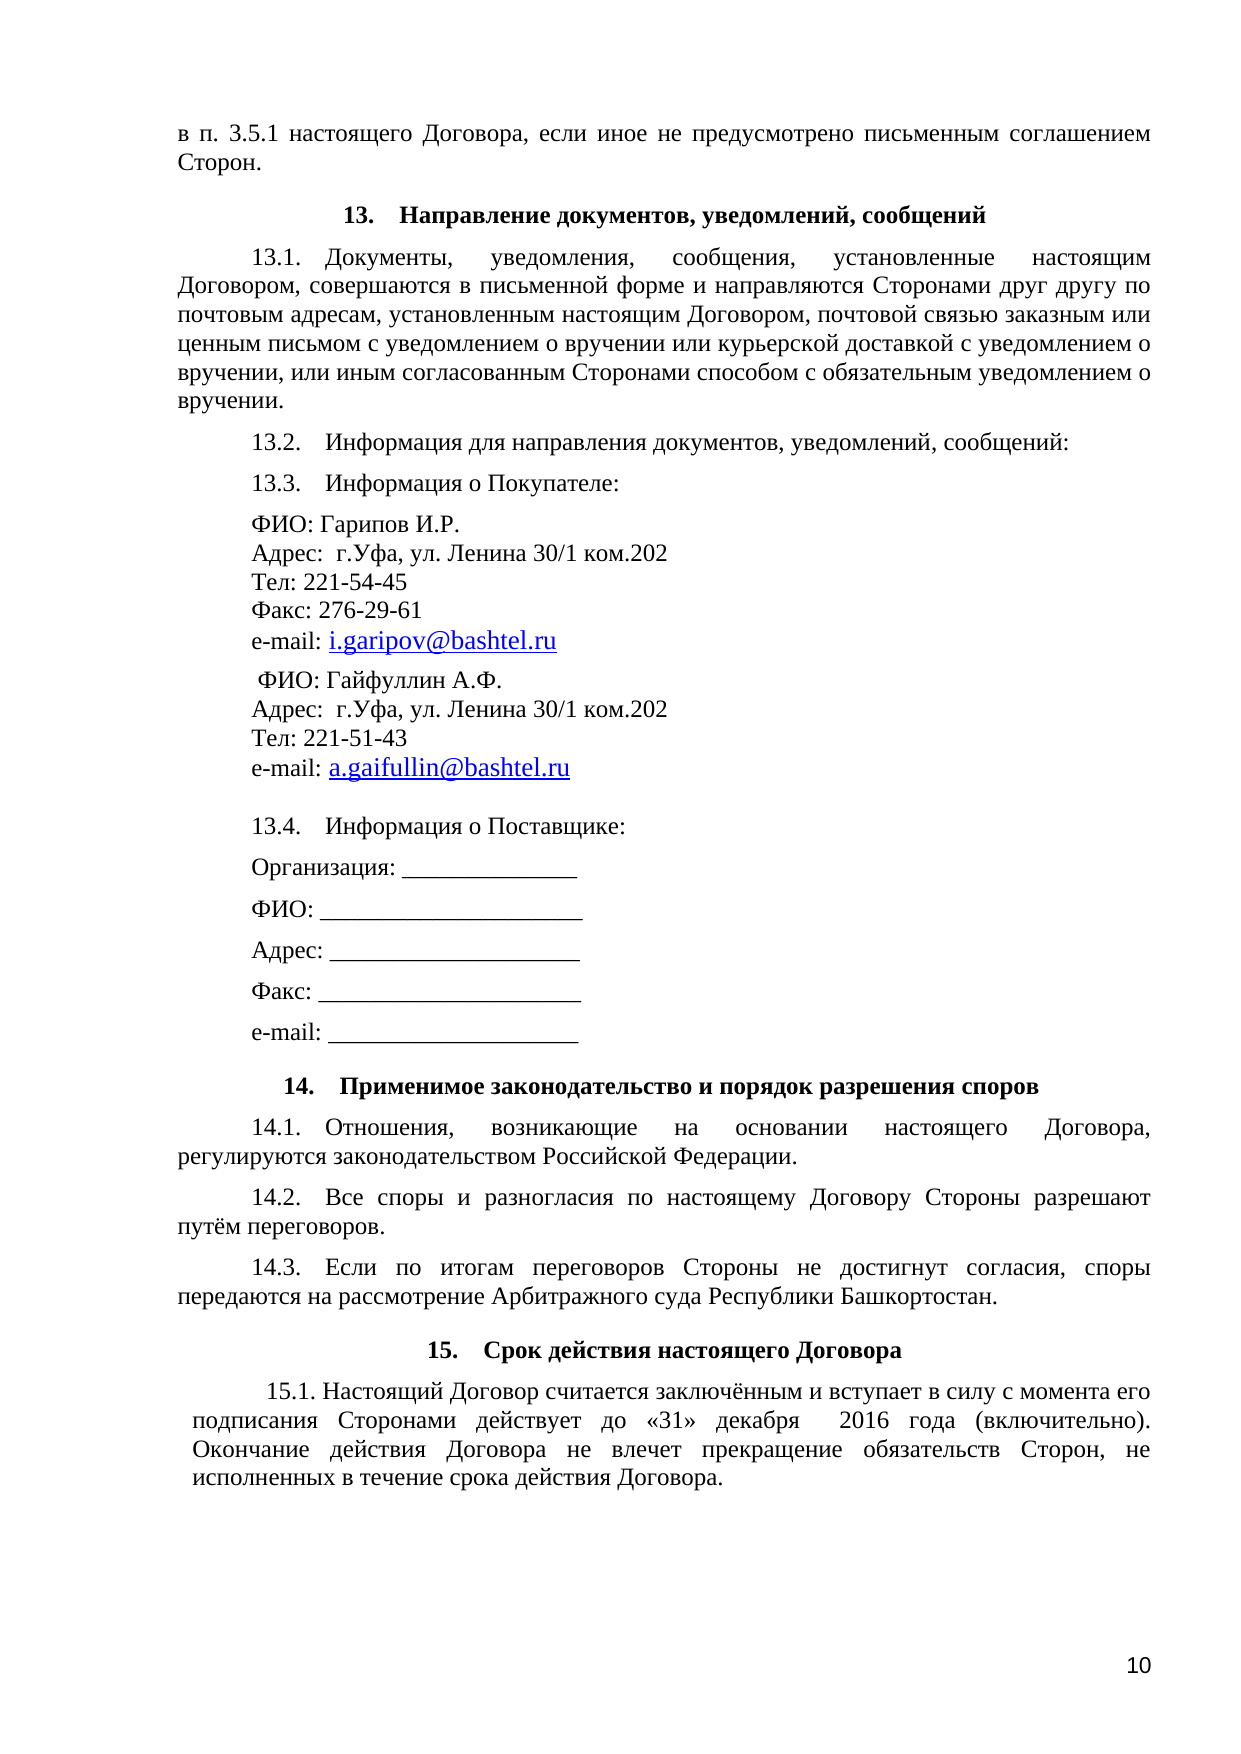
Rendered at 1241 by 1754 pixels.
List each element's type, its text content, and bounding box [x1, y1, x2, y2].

text e-mail: ____________________ [177, 1017, 1152, 1046]
text Факс: _____________________ [177, 976, 1152, 1005]
list Срок действия настоящего Договора [177, 1335, 1152, 1364]
text ФИО: _____________________ [177, 894, 1152, 922]
text Тел: 221-51-43 [177, 723, 1152, 751]
text e-mail: i.garipov@bashtel.ru [177, 624, 1152, 656]
text ФИО: Гарипов И.Р. [177, 509, 1152, 538]
list Документы, уведомления, сообщения, установленные настоящим Договором, совершаются в письменной форме и направляются Сторонами друг другу по почтовым адресам, установленным настоящим Договором, почтовой связью заказным или ценным письмом с уведомлением о вручении или курьерской доставкой с уведомлением о вручении, или иным согласованным Сторонами способом с обязательным уведомлением о вручении. [177, 242, 1152, 414]
text Тел: 221-54-45 [177, 567, 1152, 596]
text e-mail: a.gaifullin@bashtel.ru [177, 751, 1152, 782]
text Адрес: г.Уфа, ул. Ленина 30/1 ком.202 [177, 694, 1152, 723]
list Отношения, возникающие на основании настоящего Договора, регулируются законодательством Российской Федерации. [177, 1112, 1152, 1170]
text ФИО: Гайфуллин А.Ф. [177, 665, 1152, 694]
list Если по итогам переговоров Стороны не достигнут согласия, споры передаются на рассмотрение Арбитражного суда Республики Башкортостан. [177, 1252, 1152, 1310]
list Информация для направления документов, уведомлений, сообщений: [177, 427, 1152, 456]
text Организация: ______________ [177, 852, 1152, 881]
text 15.1. Настоящий Договор считается заключённым и вступает в силу с момента его подписания Сторонами действует до «31» декабря 2016 года (включительно). Окончание действия Договора не влечет прекращение обязательств Сторон, не исполненных в течение срока действия Договора. [192, 1376, 1152, 1491]
text Адрес: г.Уфа, ул. Ленина 30/1 ком.202 [177, 538, 1152, 567]
list Направление документов, уведомлений, сообщений [177, 201, 1152, 229]
text Адрес: ____________________ [177, 935, 1152, 964]
list Информация о Покупателе: [177, 468, 1152, 497]
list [177, 118, 1152, 176]
list Информация о Поставщике: [177, 811, 1152, 840]
list Все споры и разногласия по настоящему Договору Стороны разрешают путём переговоров. [177, 1182, 1152, 1240]
list Применимое законодательство и порядок разрешения споров [177, 1071, 1152, 1100]
text Факс: 276-29-61 [177, 596, 1152, 624]
